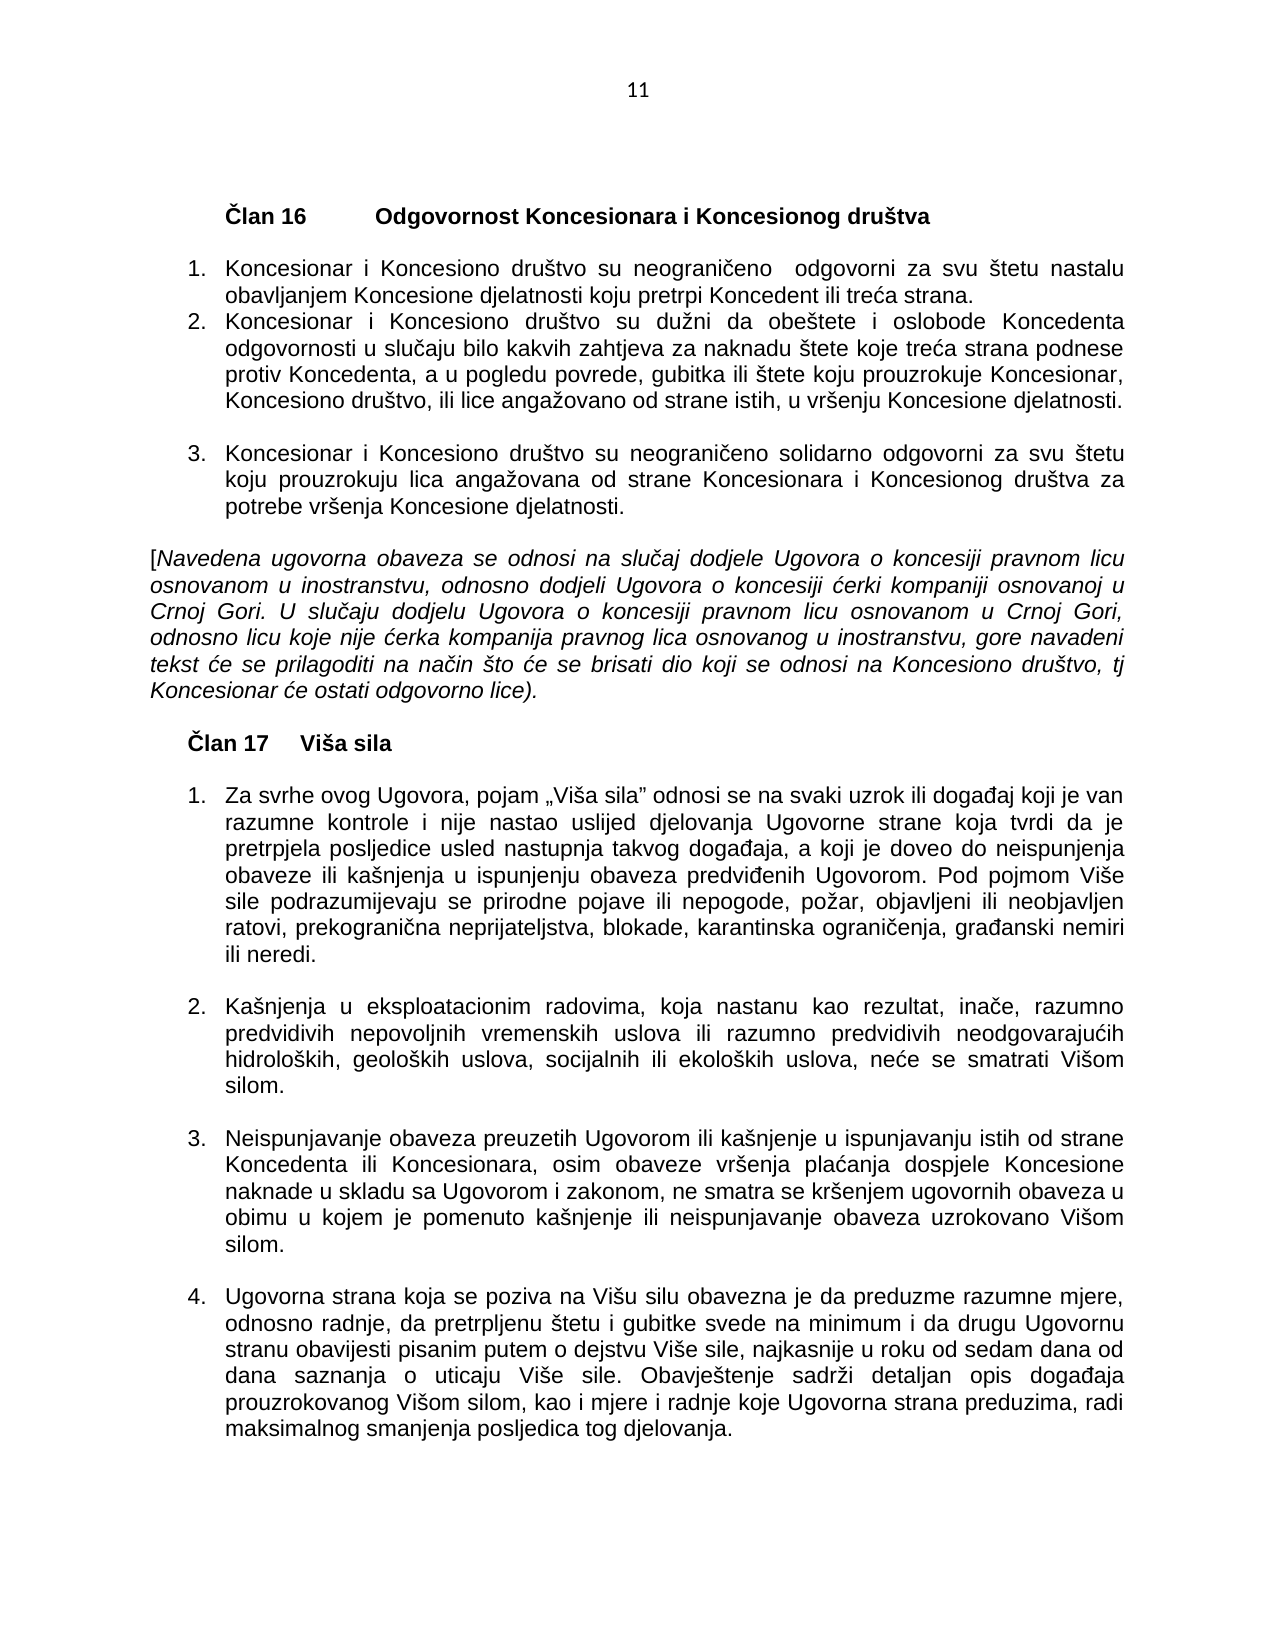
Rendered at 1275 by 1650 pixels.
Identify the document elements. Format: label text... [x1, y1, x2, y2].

list Neispunjavanje obaveza preuzetih Ugovorom ili kašnjenje u ispunjavanju istih od strane Koncedenta ili Koncesionara, osim obaveze vršenja plaćanja dospjele Koncesione naknade u skladu sa Ugovorom i zakonom, ne smatra se kršenjem ugovornih obaveza u obimu u kojem je pomenuto kašnjenje ili neispunjavanje obaveza uzrokovano Višom silom. [187, 1125, 1125, 1257]
list Ugovorna strana koja se poziva na Višu silu obavezna je da preduzme razumne mjere, odnosno radnje, da pretrpljenu štetu i gubitke svede na minimum i da drugu Ugovornu stranu obavijesti pisanim putem o dejstvu Više sile, najkasnije u roku od sedam dana od dana saznanja o uticaju Više sile. Obavještenje sadrži detaljan opis događaja prouzrokovanog Višom silom, kao i mjere i radnje koje Ugovorna strana preduzima, radi maksimalnog smanjenja posljedica tog djelovanja. [187, 1283, 1125, 1441]
list Koncesionar i Koncesiono društvo su neograničeno solidarno odgovorni za svu štetu koju prouzrokuju lica angažovana od strane Koncesionara i Koncesionog društva za potrebe vršenja Koncesione djelatnosti. [187, 440, 1125, 519]
list Viša sila [187, 730, 1125, 756]
list Odgovornost Koncesionara i Koncesionog društva [225, 203, 1125, 229]
list Kašnjenja u eksploatacionim radovima, koja nastanu kao rezultat, inače, razumno predvidivih nepovoljnih vremenskih uslova ili razumno predvidivih neodgovarajućih hidroloških, geoloških uslova, socijalnih ili ekoloških uslova, neće se smatrati Višom silom. [187, 993, 1125, 1099]
list Koncesionar i Koncesiono društvo su neograničeno odgovorni za svu štetu nastalu obavljanjem Koncesione djelatnosti koju pretrpi Koncedent ili treća strana. [187, 255, 1125, 308]
text [Navedena ugovorna obaveza se odnosi na slučaj dodjele Ugovora o koncesiji pravnom licu osnovanom u inostranstvu, odnosno dodjeli Ugovora o koncesiji ćerki kompaniji osnovanoj u Crnoj Gori. U slučaju dodjelu Ugovora o koncesiji pravnom licu osnovanom u Crnoj Gori, odnosno licu koje nije ćerka kompanija pravnog lica osnovanog u inostranstvu, gore navadeni tekst će se prilagoditi na način što će se brisati dio koji se odnosi na Koncesiono društvo, tj Koncesionar će ostati odgovorno lice). [150, 545, 1125, 703]
list Koncesionar i Koncesiono društvo su dužni da obeštete i oslobode Koncedenta odgovornosti u slučaju bilo kakvih zahtjeva za naknadu štete koje treća strana podnese protiv Koncedenta, a u pogledu povrede, gubitka ili štete koju prouzrokuje Koncesionar, Koncesiono društvo, ili lice angažovano od strane istih, u vršenju Koncesione djelatnosti. [187, 308, 1125, 413]
list Za svrhe ovog Ugovora, pojam „Viša sila” odnosi se na svaki uzrok ili događaj koji je van razumne kontrole i nije nastao uslijed djelovanja Ugovorne strane koja tvrdi da je pretrpjela posljedice usled nastupnja takvog događaja, a koji je doveo do neispunjenja obaveze ili kašnjenja u ispunjenju obaveza predviđenih Ugovorom. Pod pojmom Više sile podrazumijevaju se prirodne pojave ili nepogode, požar, objavljeni ili neobjavljen ratovi, prekogranična neprijateljstva, blokade, karantinska ograničenja, građanski nemiri ili neredi. [187, 782, 1125, 967]
